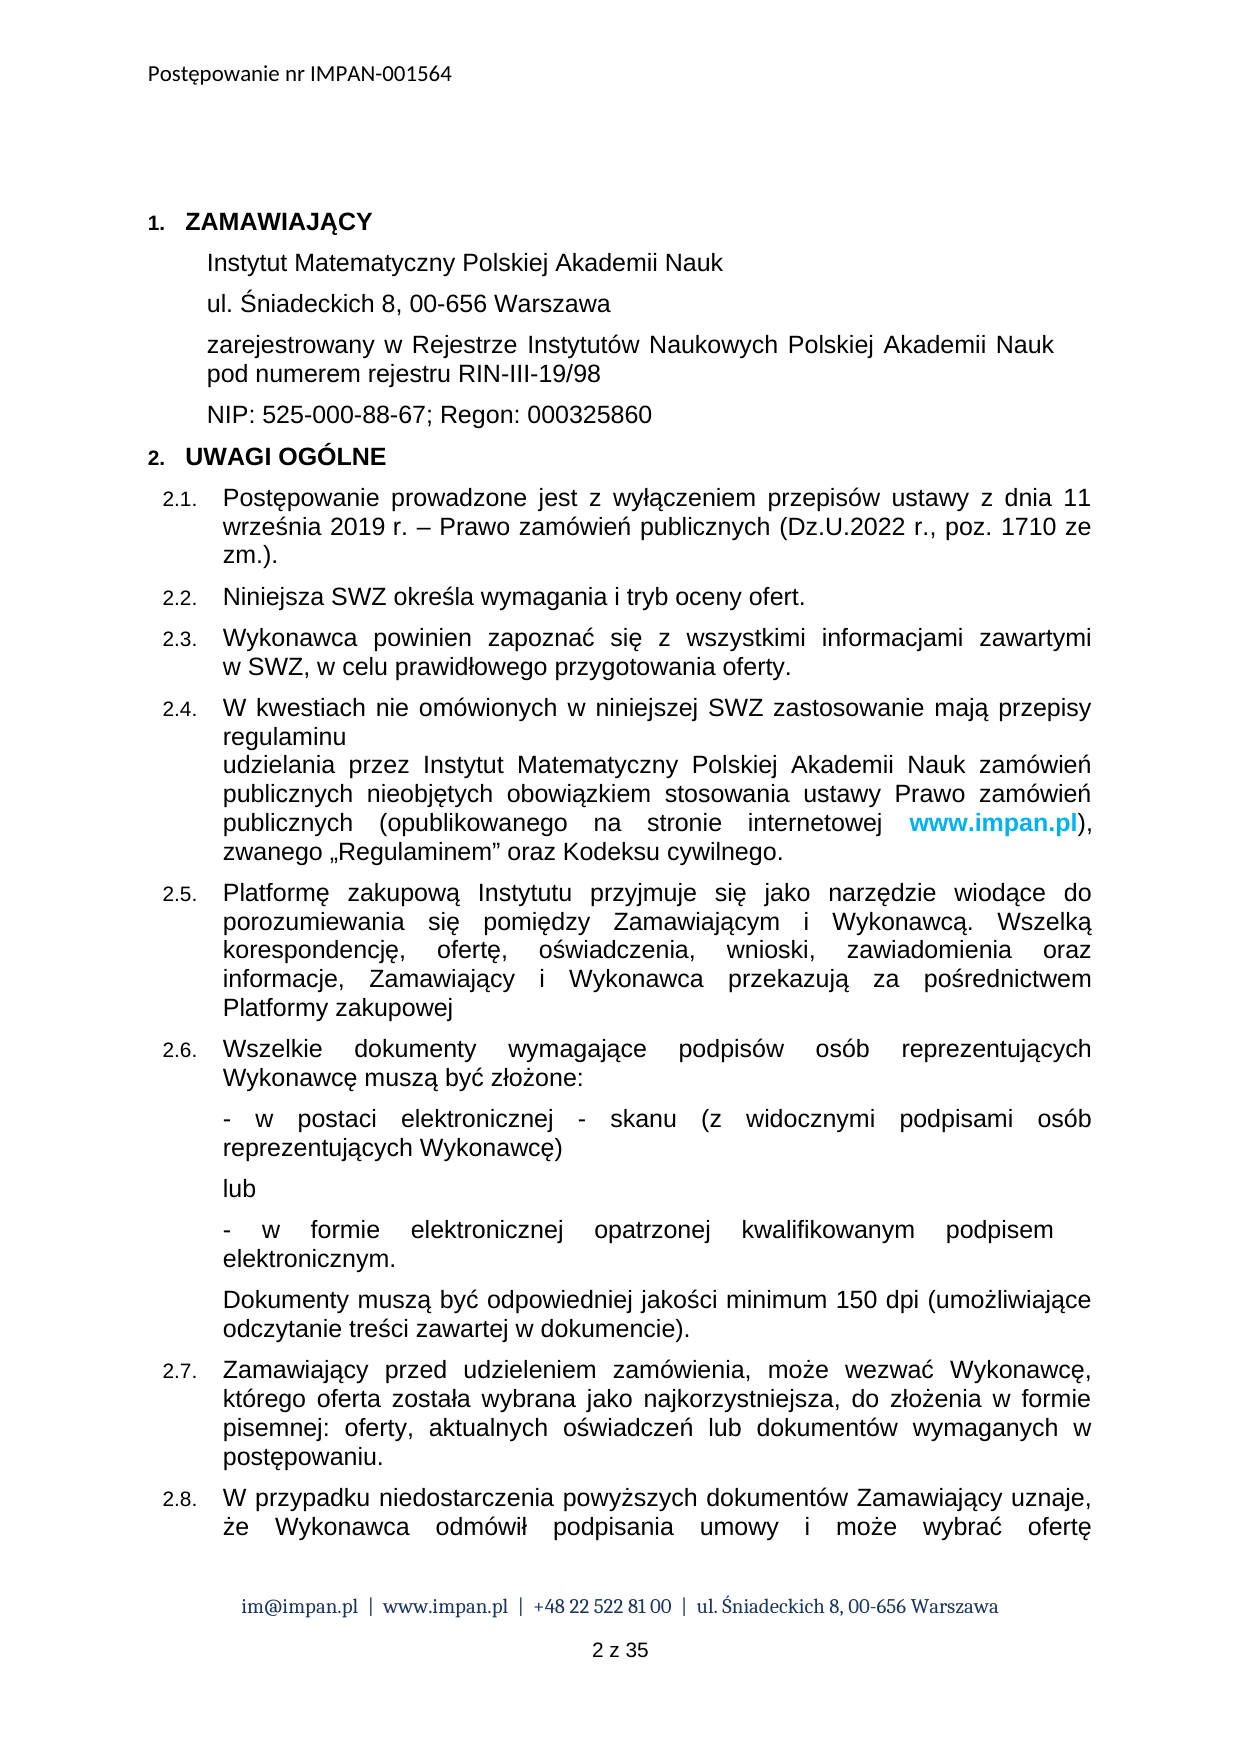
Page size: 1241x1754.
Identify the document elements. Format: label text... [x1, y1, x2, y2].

list Platformę zakupową Instytutu przyjmuje się jako narzędzie wiodące do porozumiewania się pomiędzy Zamawiającym i Wykonawcą. Wszelką korespondencję, ofertę, oświadczenia, wnioski, zawiadomienia oraz informacje, Zamawiający i Wykonawca przekazują za pośrednictwem Platformy zakupowej [162, 878, 1093, 1022]
text Dokumenty muszą być odpowiedniej jakości minimum 150 dpi (umożliwiające odczytanie treści zawartej w dokumencie). [223, 1286, 1093, 1343]
list UWAGI OGÓLNE [148, 442, 1055, 471]
text - w formie elektronicznej opatrzonej kwalifikowanym podpisem elektronicznym. [223, 1216, 1055, 1273]
list Wszelkie dokumenty wymagające podpisów osób reprezentujących Wykonawcę muszą być złożone: [162, 1034, 1093, 1092]
text NIP: 525-000-88-67; Regon: 000325860 [207, 401, 1055, 429]
list Wykonawca powinien zapoznać się z wszystkimi informacjami zawartymi w SWZ, w celu prawidłowego przygotowania oferty. [162, 623, 1093, 681]
text - w postaci elektronicznej - skanu (z widocznymi podpisami osób reprezentujących Wykonawcę) [223, 1104, 1093, 1162]
text Instytut Matematyczny Polskiej Akademii Nauk [207, 248, 1055, 277]
list W kwestiach nie omówionych w niniejszej SWZ zastosowanie mają przepisy regulaminu udzielania przez Instytut Matematyczny Polskiej Akademii Nauk zamówień publicznych nieobjętych obowiązkiem stosowania ustawy Prawo zamówień publicznych (opublikowanego na stronie internetowej www.impan.pl), zwanego „Regulaminem” oraz Kodeksu cywilnego. [162, 693, 1093, 866]
text lub [223, 1174, 1055, 1203]
list Niniejsza SWZ określa wymagania i tryb oceny ofert. [162, 582, 1055, 611]
text zarejestrowany w Rejestrze Instytutów Naukowych Polskiej Akademii Nauk pod numerem rejestru RIN-III-19/98 [207, 331, 1055, 388]
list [162, 1483, 1093, 1541]
list Postępowanie prowadzone jest z wyłączeniem przepisów ustawy z dnia 11 września 2019 r. – Prawo zamówień publicznych (Dz.U.2022 r., poz. 1710 ze zm.). [162, 483, 1093, 569]
list Zamawiający przed udzieleniem zamówienia, może wezwać Wykonawcę, którego oferta została wybrana jako najkorzystniejsza, do złożenia w formie pisemnej: oferty, aktualnych oświadczeń lub dokumentów wymaganych w postępowaniu. [162, 1356, 1093, 1471]
text ul. Śniadeckich 8, 00-656 Warszawa [207, 289, 1093, 318]
list ZAMAWIAJĄCY [148, 207, 1055, 236]
